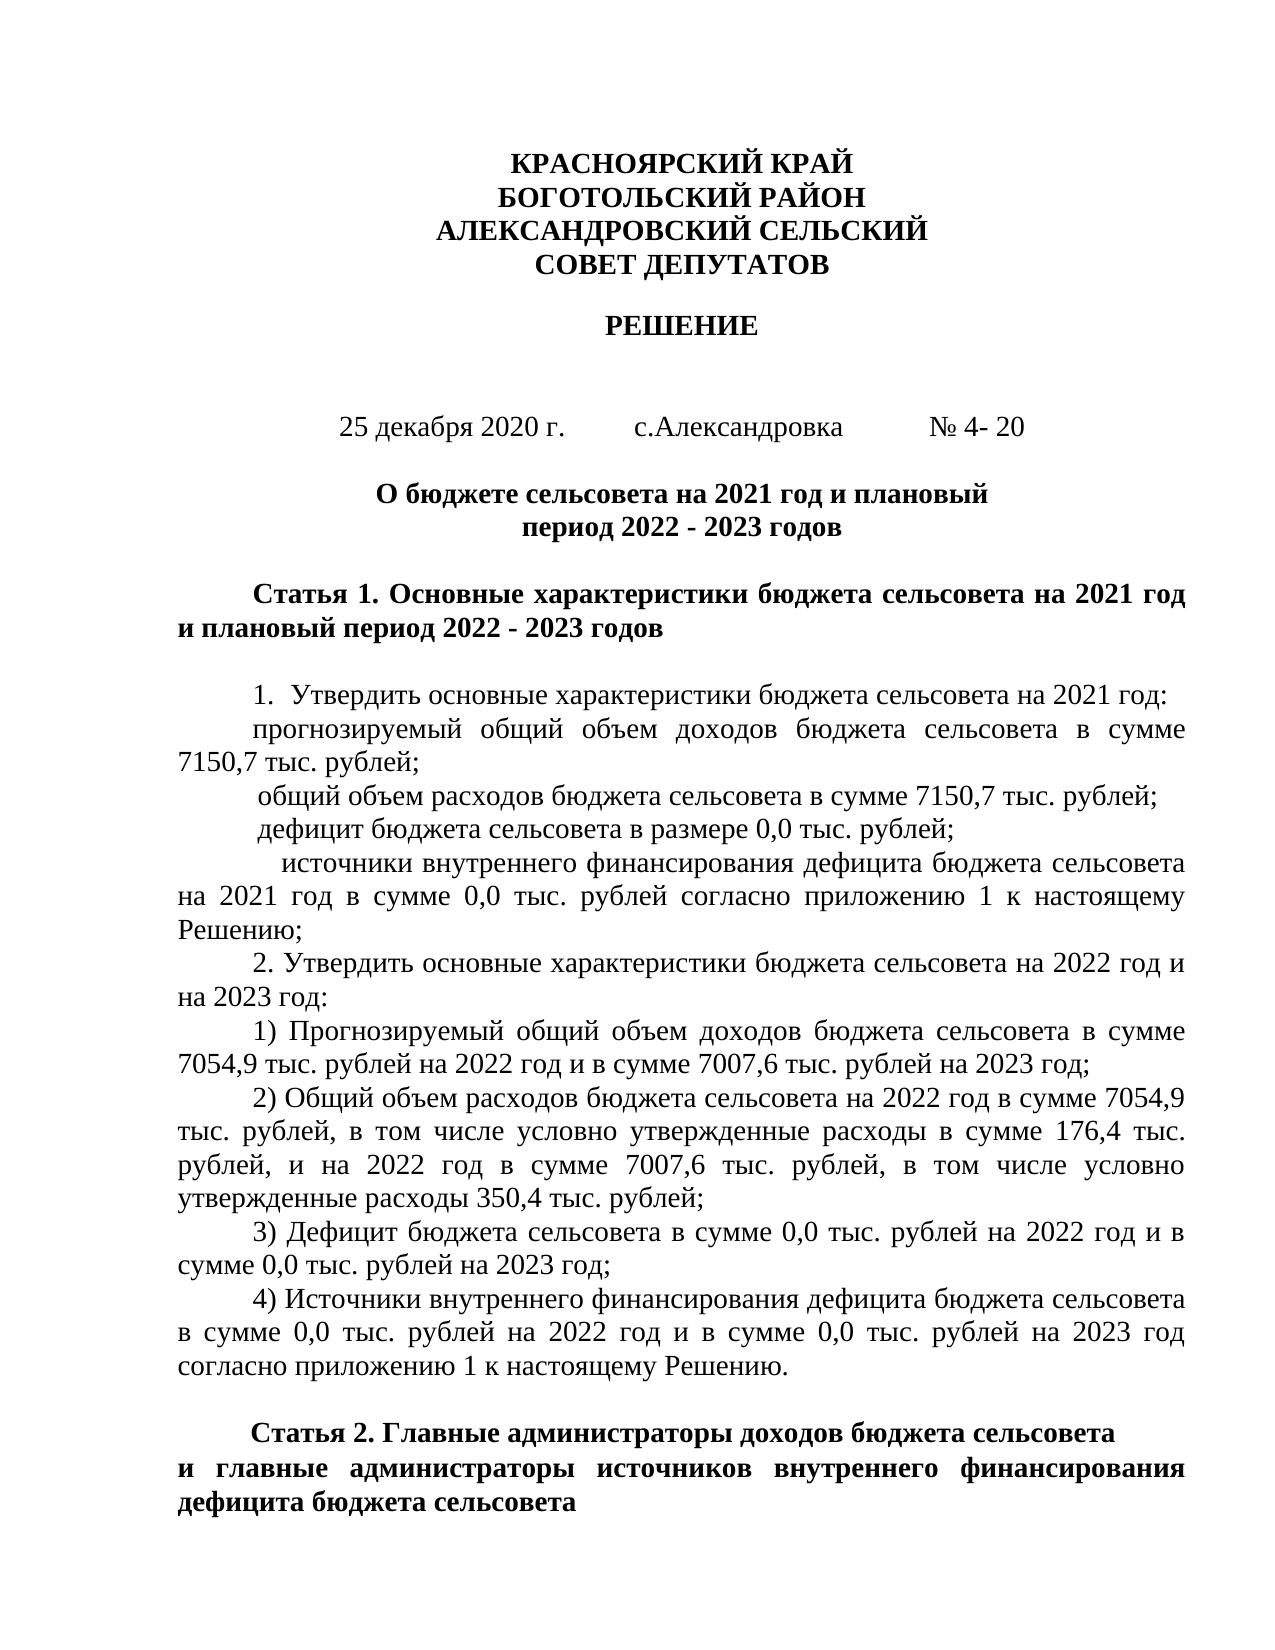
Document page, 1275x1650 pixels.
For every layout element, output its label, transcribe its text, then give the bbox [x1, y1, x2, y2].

text О бюджете сельсовета на 2021 год и плановый [177, 476, 1186, 509]
text прогнозируемый общий объем доходов бюджета сельсовета в сумме 7150,7 тыс. рублей; [177, 711, 1186, 778]
text Статья 1. Основные характеристики бюджета сельсовета на 2021 год и плановый период 2022 - 2023 годов [177, 577, 1186, 644]
text 3) Дефицит бюджета сельсовета в сумме 0,0 тыс. рублей на 2022 год и в сумме 0,0 тыс. рублей на 2023 год; [177, 1214, 1186, 1281]
text Статья 2. Главные администраторы доходов бюджета сельсовета и главные администраторы источников внутреннего финансирования дефицита бюджета сельсовета [177, 1415, 1186, 1518]
text 25 декабря 2020 г. с.Александровка № 4- 20 [177, 409, 1186, 442]
text БОГОТОЛЬСКИЙ РАЙОН [177, 180, 1186, 213]
text СОВЕТ ДЕПУТАТОВ [177, 247, 1186, 280]
text период 2022 - 2023 годов [177, 509, 1186, 543]
text 1) Прогнозируемый общий объем доходов бюджета сельсовета в сумме 7054,9 тыс. рублей на 2022 год и в сумме 7007,6 тыс. рублей на 2023 год; [177, 1013, 1186, 1080]
text 2) Общий объем расходов бюджета сельсовета на 2022 год в сумме 7054,9 тыс. рублей, в том числе условно утвержденные расходы в сумме 176,4 тыс. рублей, и на 2022 год в сумме 7007,6 тыс. рублей, в том числе условно утвержденные расходы 350,4 тыс. рублей; [177, 1080, 1186, 1214]
text общий объем расходов бюджета сельсовета в сумме 7150,7 тыс. рублей; [177, 778, 1186, 811]
text источники внутреннего финансирования дефицита бюджета сельсовета на 2021 год в сумме 0,0 тыс. рублей согласно приложению 1 к настоящему Решению; [177, 845, 1186, 946]
text АЛЕКСАНДРОВСКИЙ СЕЛЬСКИЙ [177, 213, 1186, 247]
text 2. Утвердить основные характеристики бюджета сельсовета на 2022 год и на 2023 год: [177, 946, 1186, 1013]
text дефицит бюджета сельсовета в размере 0,0 тыс. рублей; [177, 811, 1186, 845]
text КРАСНОЯРСКИЙ КРАЙ [177, 146, 1186, 180]
text 4) Источники внутреннего финансирования дефицита бюджета сельсовета в сумме 0,0 тыс. рублей на 2022 год и в сумме 0,0 тыс. рублей на 2023 год согласно приложению 1 к настоящему Решению. [177, 1281, 1186, 1382]
list Утвердить основные характеристики бюджета сельсовета на 2021 год: [252, 677, 1186, 711]
text РЕШЕНИЕ [177, 308, 1186, 342]
